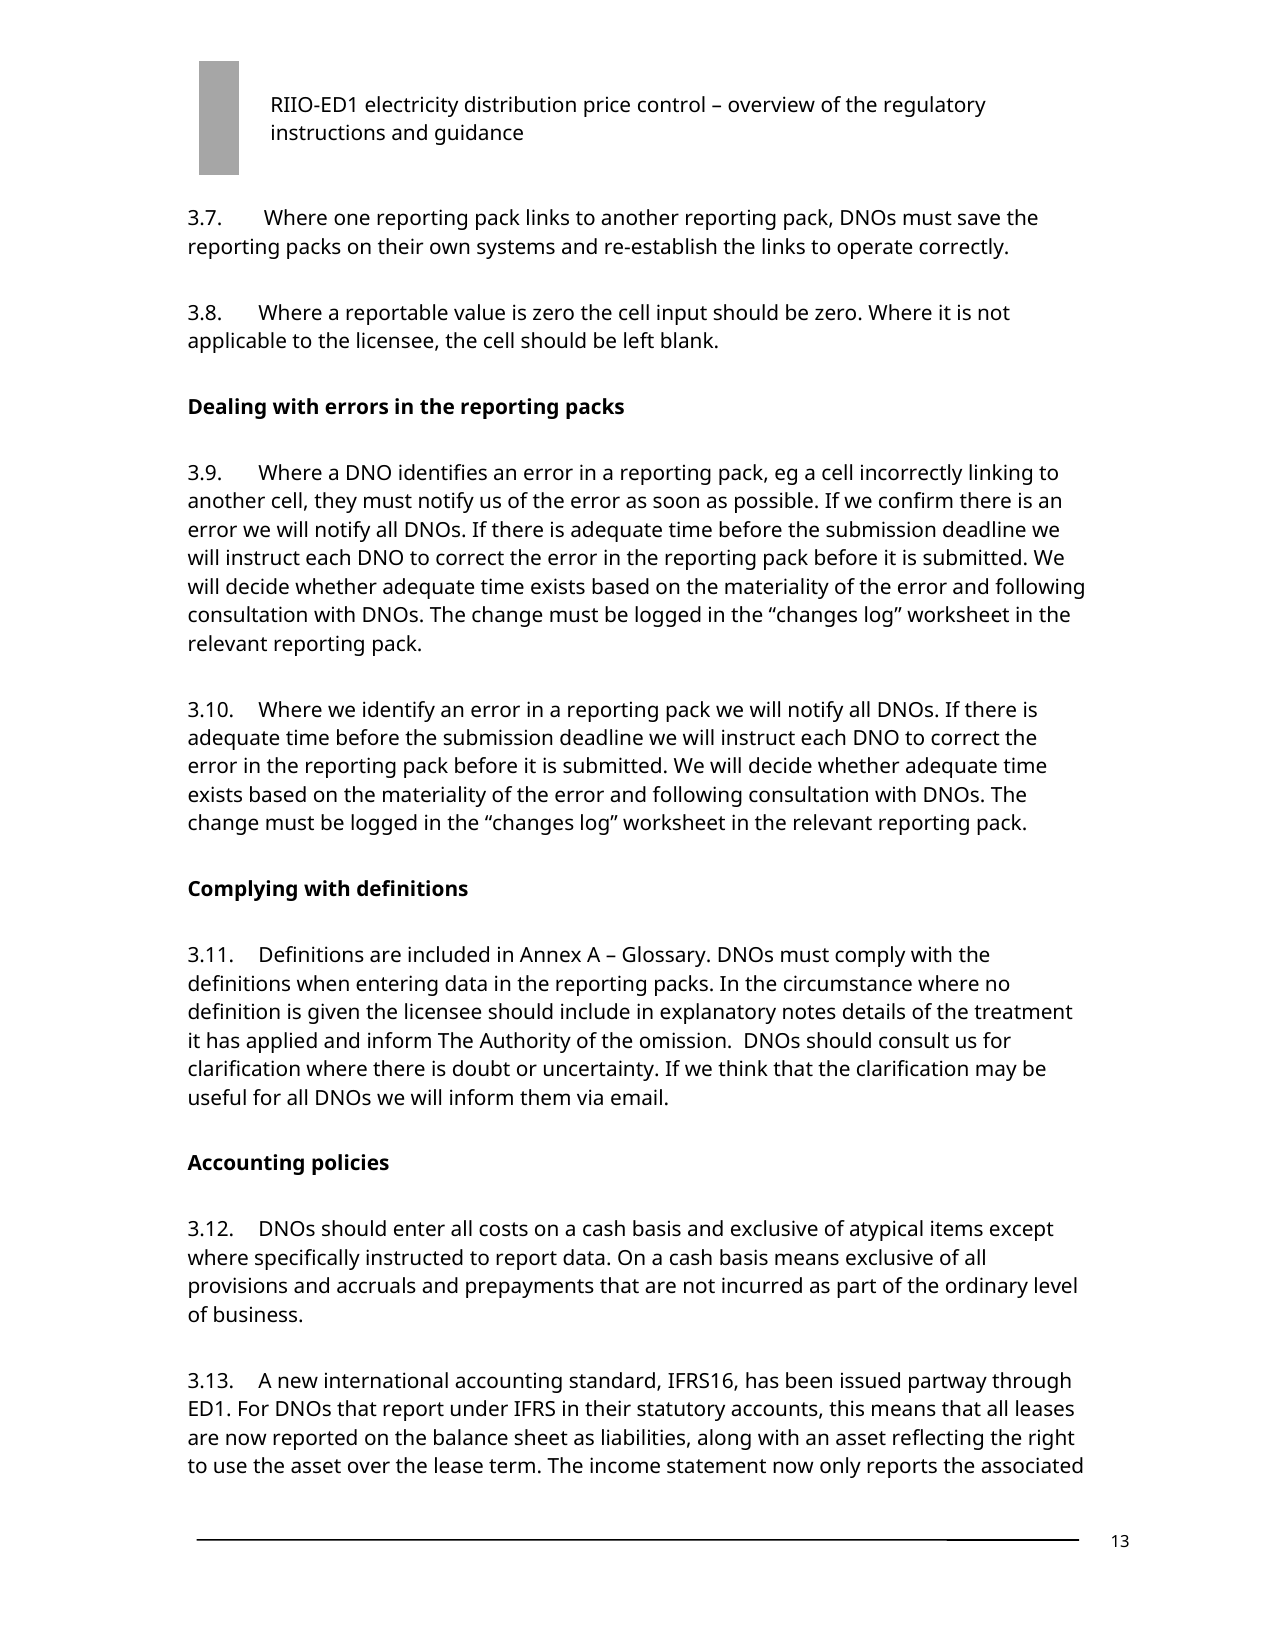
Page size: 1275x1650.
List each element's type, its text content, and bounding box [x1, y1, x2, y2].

text Where one reporting pack links to another reporting pack, DNOs must save the reporting packs on their own systems and re-establish the links to operate correctly. [187, 203, 1088, 260]
text DNOs should enter all costs on a cash basis and exclusive of atypical items except where specifically instructed to report data. On a cash basis means exclusive of all provisions and accruals and prepayments that are not incurred as part of the ordinary level of business. [187, 1214, 1088, 1328]
text Where a DNO identifies an error in a reporting pack, eg a cell incorrectly linking to another cell, they must notify us of the error as soon as possible. If we confirm there is an error we will notify all DNOs. If there is adequate time before the submission deadline we will instruct each DNO to correct the error in the reporting pack before it is submitted. We will decide whether adequate time exists based on the materiality of the error and following consultation with DNOs. The change must be logged in the “changes log” worksheet in the relevant reporting pack. [187, 458, 1088, 657]
subtitle Accounting policies [187, 1148, 1088, 1177]
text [187, 1366, 1088, 1479]
text Definitions are included in Annex A – Glossary. DNOs must comply with the definitions when entering data in the reporting packs. In the circumstance where no definition is given the licensee should include in explanatory notes details of the treatment it has applied and inform The Authority of the omission. DNOs should consult us for clarification where there is doubt or uncertainty. If we think that the clarification may be useful for all DNOs we will inform them via email. [187, 940, 1088, 1111]
list Dealing with errors in the reporting packs [187, 392, 1088, 421]
text Where we identify an error in a reporting pack we will notify all DNOs. If there is adequate time before the submission deadline we will instruct each DNO to correct the error in the reporting pack before it is submitted. We will decide whether adequate time exists based on the materiality of the error and following consultation with DNOs. The change must be logged in the “changes log” worksheet in the relevant reporting pack. [187, 695, 1088, 837]
text Where a reportable value is zero the cell input should be zero. Where it is not applicable to the licensee, the cell should be left blank. [187, 298, 1088, 355]
subtitle Complying with definitions [187, 874, 1088, 903]
